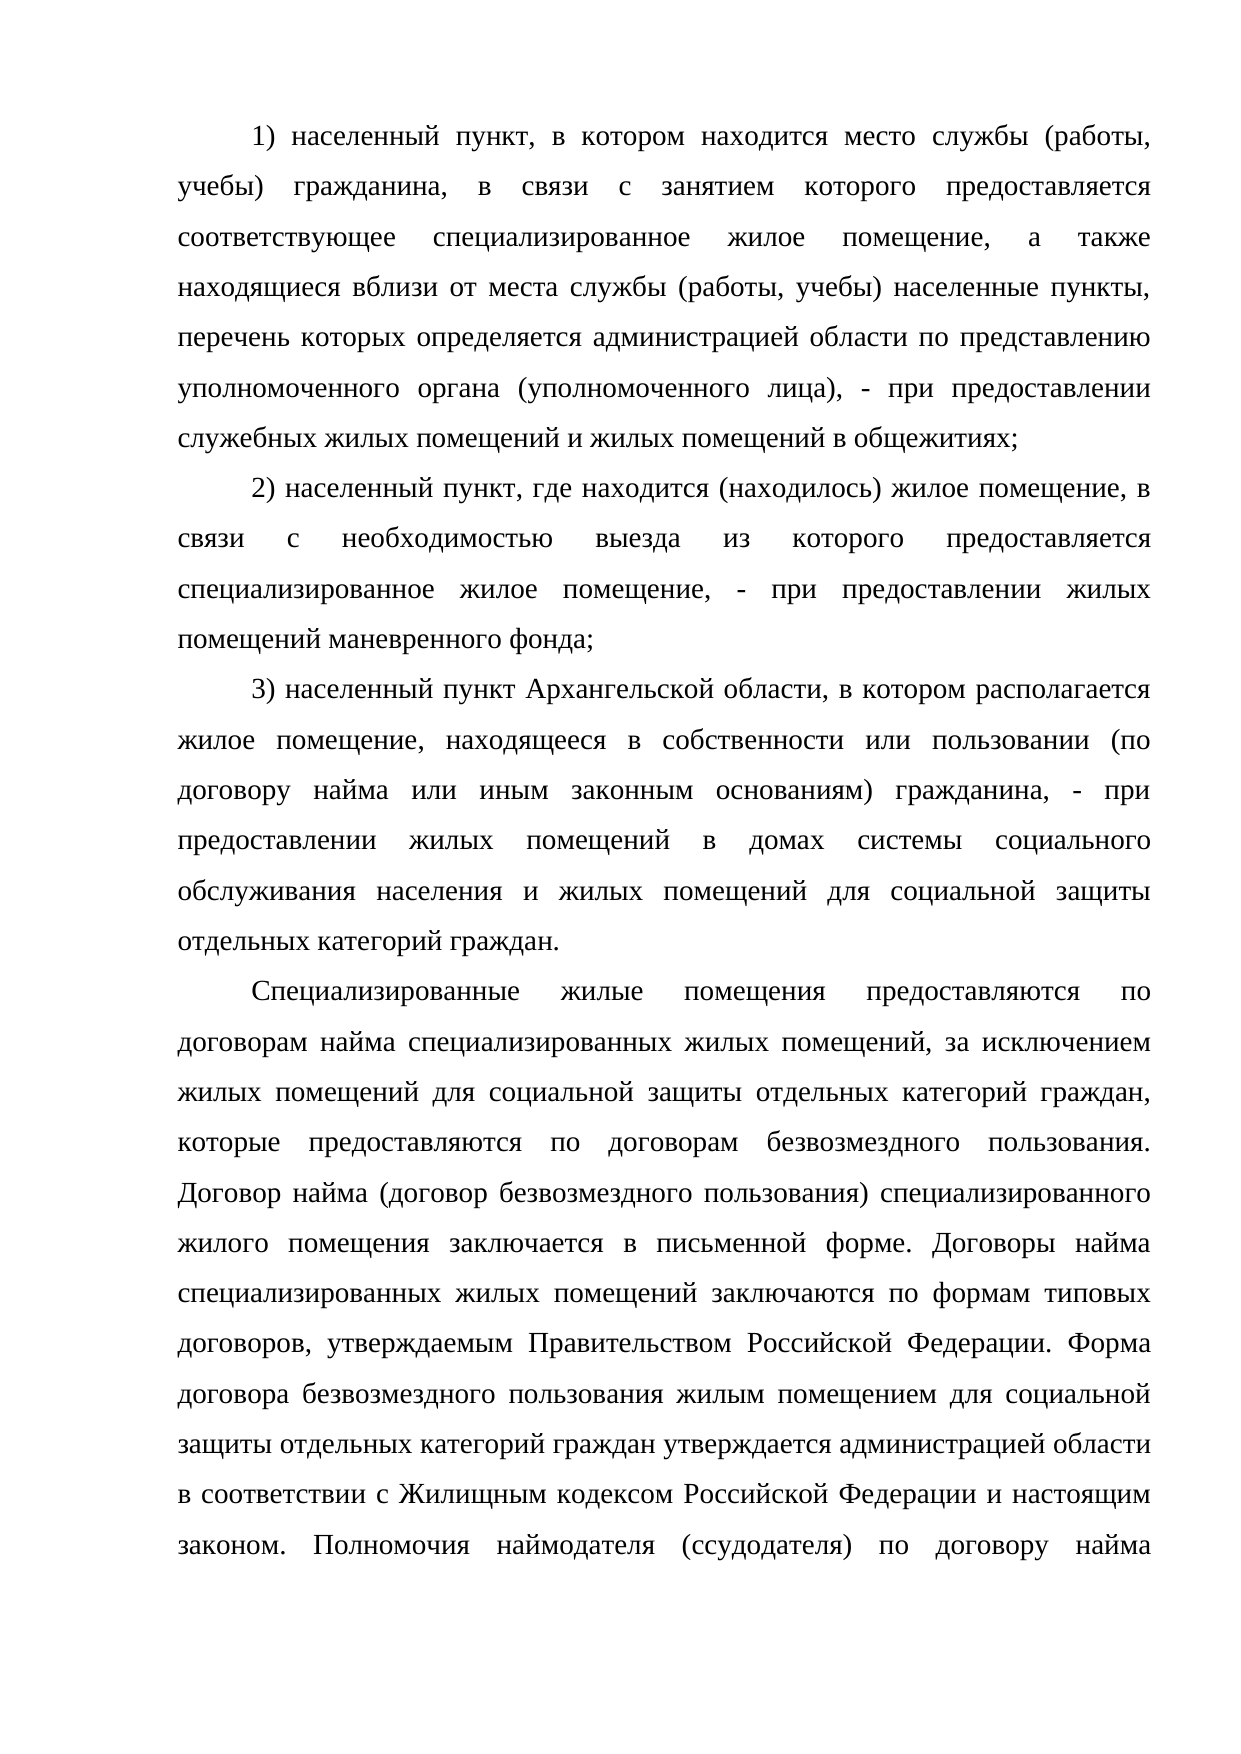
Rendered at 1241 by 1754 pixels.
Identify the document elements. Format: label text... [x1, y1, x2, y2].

text 3) населенный пункт Архангельской области, в котором располагается жилое помещение, находящееся в собственности или пользовании (по договору найма или иным законным основаниям) гражданина, - при предоставлении жилых помещений в домах системы социального обслуживания населения и жилых помещений для социальной защиты отдельных категорий граждан. [177, 672, 1152, 957]
text 1) населенный пункт, в котором находится место службы (работы, учебы) гражданина, в связи с занятием которого предоставляется соответствующее специализированное жилое помещение, а также находящиеся вблизи от места службы (работы, учебы) населенные пункты, перечень которых определяется администрацией области по представлению уполномоченного органа (уполномоченного лица), - при предоставлении служебных жилых помещений и жилых помещений в общежитиях; [177, 118, 1152, 453]
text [177, 973, 1152, 1560]
text 2) населенный пункт, где находится (находилось) жилое помещение, в связи с необходимостью выезда из которого предоставляется специализированное жилое помещение, - при предоставлении жилых помещений маневренного фонда; [177, 470, 1152, 655]
